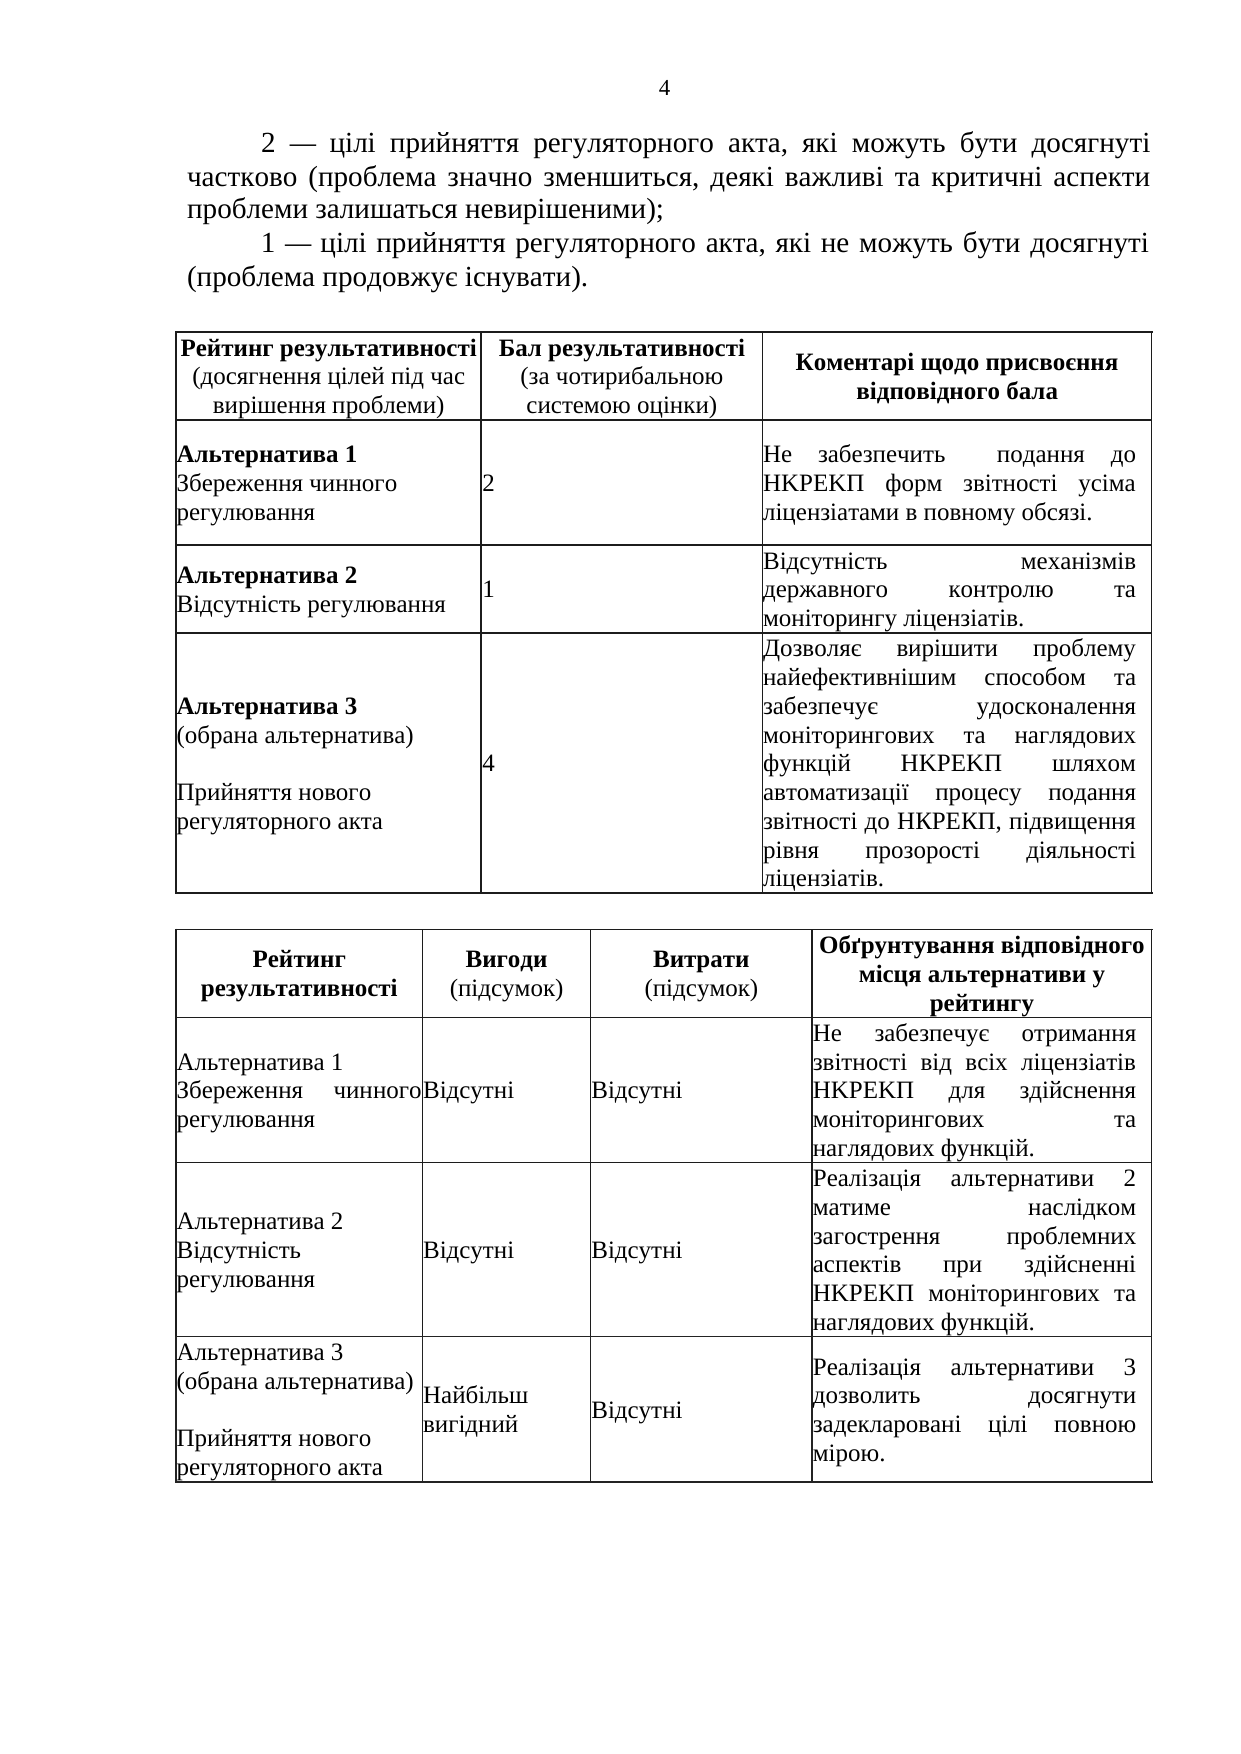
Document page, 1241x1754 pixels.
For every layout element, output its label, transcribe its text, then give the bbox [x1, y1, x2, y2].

table_cell Не забезпечує отримання звітності від всіх ліцензіатів HKPEKП для здійснення моніторингових та наглядових функцій. [813, 1018, 1151, 1162]
table_header Рейтинг результативності [177, 930, 422, 1016]
table_header Обґрунтування відповідного місця альтернативи у рейтингу [813, 930, 1151, 1016]
table_header Коментарі щодо присвоєння відповідного бала [763, 333, 1151, 419]
table_cell Не забезпечить подання до HKPEKП форм звітності усіма ліцензіатами в повному обсязі. [763, 421, 1151, 544]
table_cell Відсутні [591, 1018, 811, 1162]
text 1 — цілі прийняття регуляторного акта, які не можуть бути досягнуті (проблема продовжує існувати). [187, 225, 1150, 292]
table_cell 4 [482, 634, 762, 892]
table_header Бал результативності (за чотирибальною системою оцінки) [482, 333, 762, 419]
table_cell 2 [482, 421, 762, 544]
table_header Вигоди (підсумок) [423, 930, 590, 1016]
table_cell Відсутні [591, 1163, 811, 1336]
table_cell 1 [482, 546, 762, 632]
table_cell Відсутні [423, 1018, 590, 1162]
table_cell Альтернатива 2 Відсутність регулювання [177, 546, 480, 632]
table_cell Найбільш вигідний [423, 1337, 590, 1481]
table_cell Альтернатива 3 (обрана альтернатива) Прийняття нового регуляторного акта [177, 634, 480, 892]
table_cell Альтернатива 2 Відсутність регулювання [177, 1163, 422, 1336]
table_cell Альтернатива 3 (обрана альтернатива) Прийняття нового регуляторного акта [177, 1337, 422, 1481]
text 2 — цілі прийняття регуляторного акта, які можуть бути досягнуті частково (проблема значно зменшиться, деякі важливі та критичні аспекти проблеми залишаться невирішеними); [187, 127, 1151, 225]
table_cell Відсутні [423, 1163, 590, 1336]
table_cell Альтернатива 1 Збереження чинного регулювання [177, 1018, 422, 1162]
table_cell Реалізація альтернативи 3 дозволить досягнути задекларовані цілі повною мірою. [813, 1337, 1151, 1481]
table_cell Альтернатива 1 Збереження чинного регулювання [177, 421, 480, 544]
table_cell Реалізація альтернативи 2 матиме наслідком загострення проблемних аспектів при здійсненні HKPEKП моніторингових та наглядових функцій. [813, 1163, 1151, 1336]
table_cell Дозволяє вирішити проблему найефективнішим способом та забезпечує удосконалення моніторингових та наглядових функцій HKPEKП шляхом автоматизації процесу подання звітності до НКРЕКП, підвищення рівня прозорості діяльності ліцензіатів. [763, 634, 1151, 892]
table_header Рейтинг результативності (досягнення цілей під час вирішення проблеми) [177, 333, 480, 419]
table_cell Відсутні [591, 1337, 811, 1481]
table_cell Відсутність механізмів державного контролю та моніторингу ліцензіатів. [763, 546, 1151, 632]
table_header Витрати (підсумок) [591, 930, 811, 1016]
